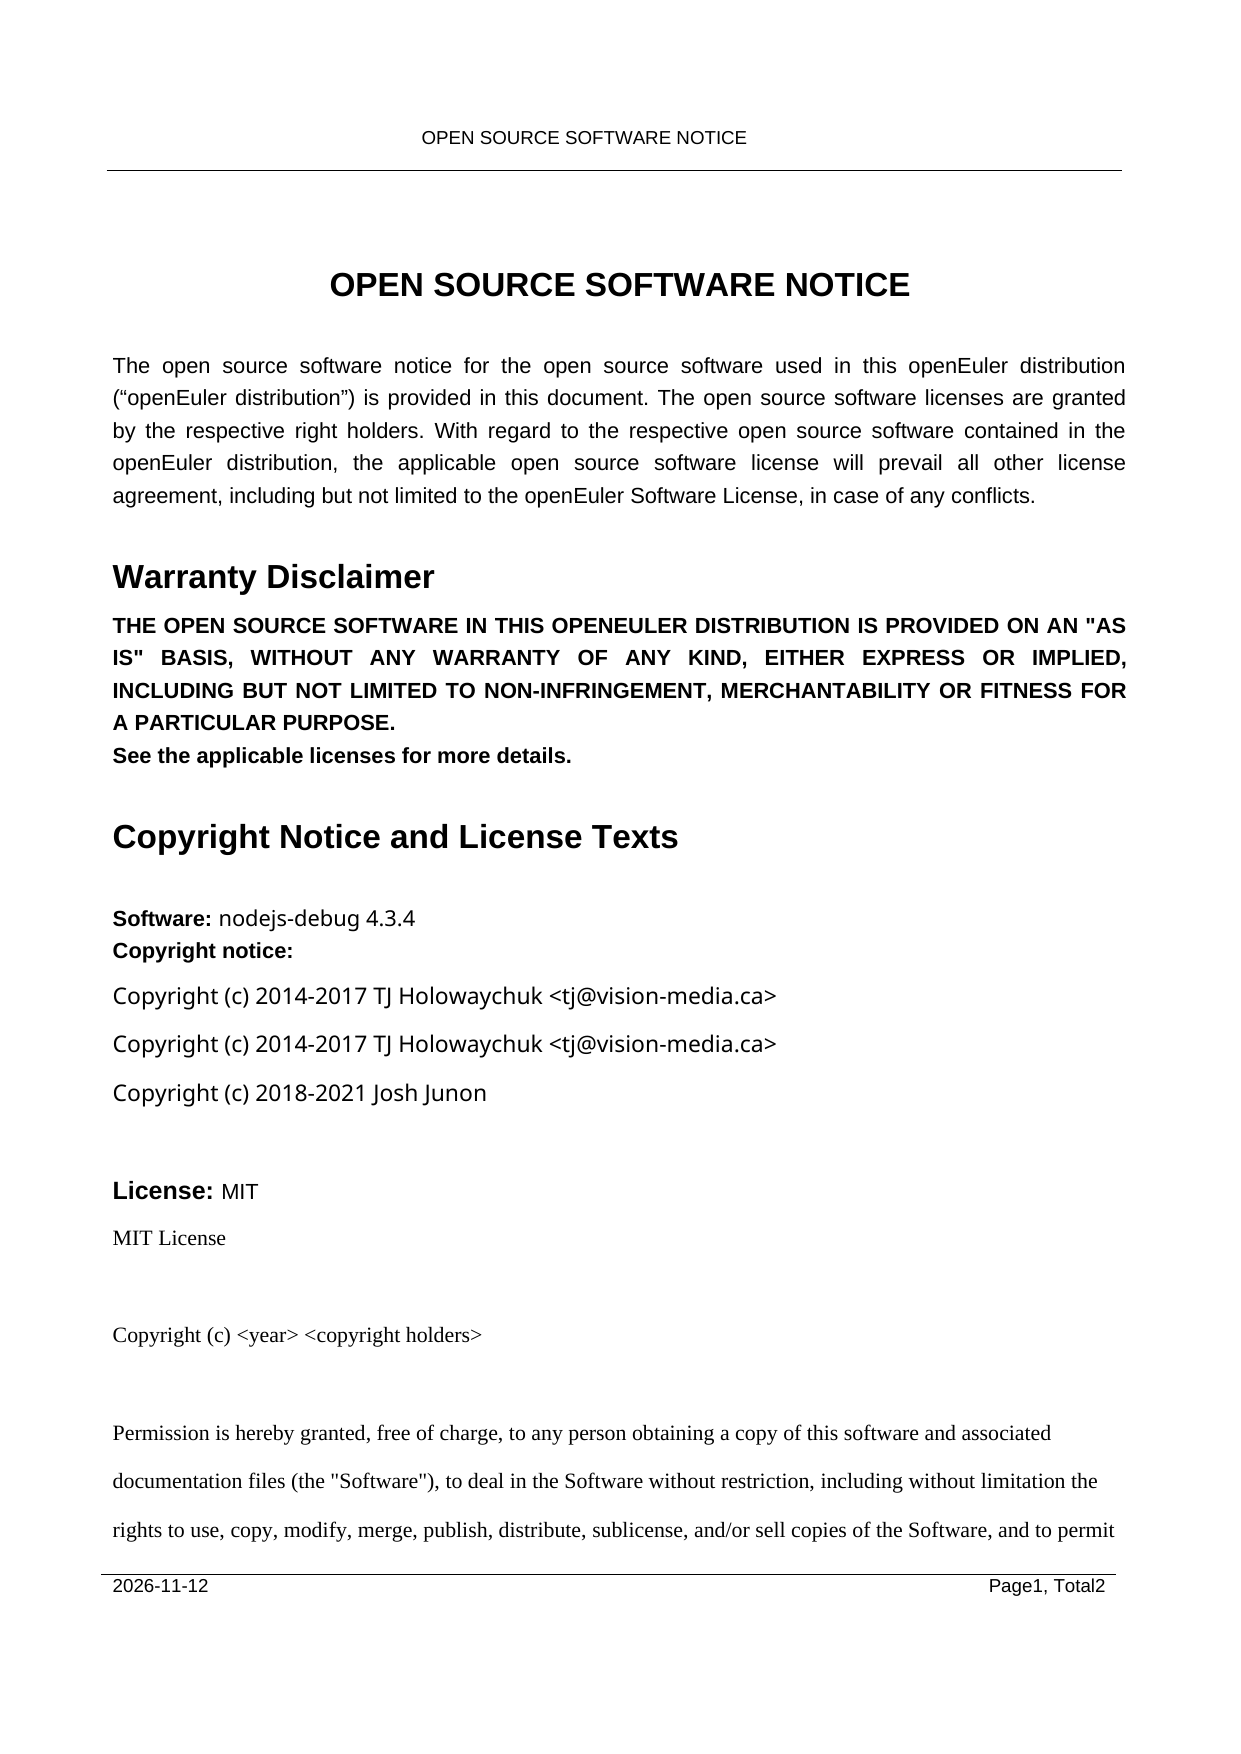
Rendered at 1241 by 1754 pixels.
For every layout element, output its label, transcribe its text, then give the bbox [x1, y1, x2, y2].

text OPEN SOURCE SOFTWARE NOTICE [112, 251, 1128, 316]
text Warranty Disclaimer [112, 544, 1128, 609]
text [112, 1221, 1128, 1546]
text THE OPEN SOURCE SOFTWARE IN THIS OPENEULER DISTRIBUTION IS PROVIDED ON AN "AS IS" BASIS, WITHOUT ANY WARRANTY OF ANY KIND, EITHER EXPRESS OR IMPLIED, INCLUDING BUT NOT LIMITED TO NON-INFRINGEMENT, MERCHANTABILITY OR FITNESS FOR A PARTICULAR PURPOSE. See the applicable licenses for more details. [112, 609, 1128, 771]
text Copyright notice: [112, 934, 1128, 966]
text Copyright Notice and License Texts [112, 804, 1128, 869]
text The open source software notice for the open source software used in this openEuler distribution (“openEuler distribution”) is provided in this document. The open source software licenses are granted by the respective right holders. With regard to the respective open source software contained in the openEuler distribution, the applicable open source software license will prevail all other license agreement, including but not limited to the openEuler Software License, in case of any conflicts. [112, 349, 1128, 511]
text License: MIT [112, 1174, 1128, 1207]
text Software: nodejs-debug 4.3.4 [112, 901, 1128, 934]
text Copyright (c) 2014-2017 TJ Holowaychuk <tj@vision-media.ca> Copyright (c) 2014-2017 TJ Holowaychuk <tj@vision-media.ca> Copyright (c) 2018-2021 Josh Junon [112, 979, 1128, 1158]
